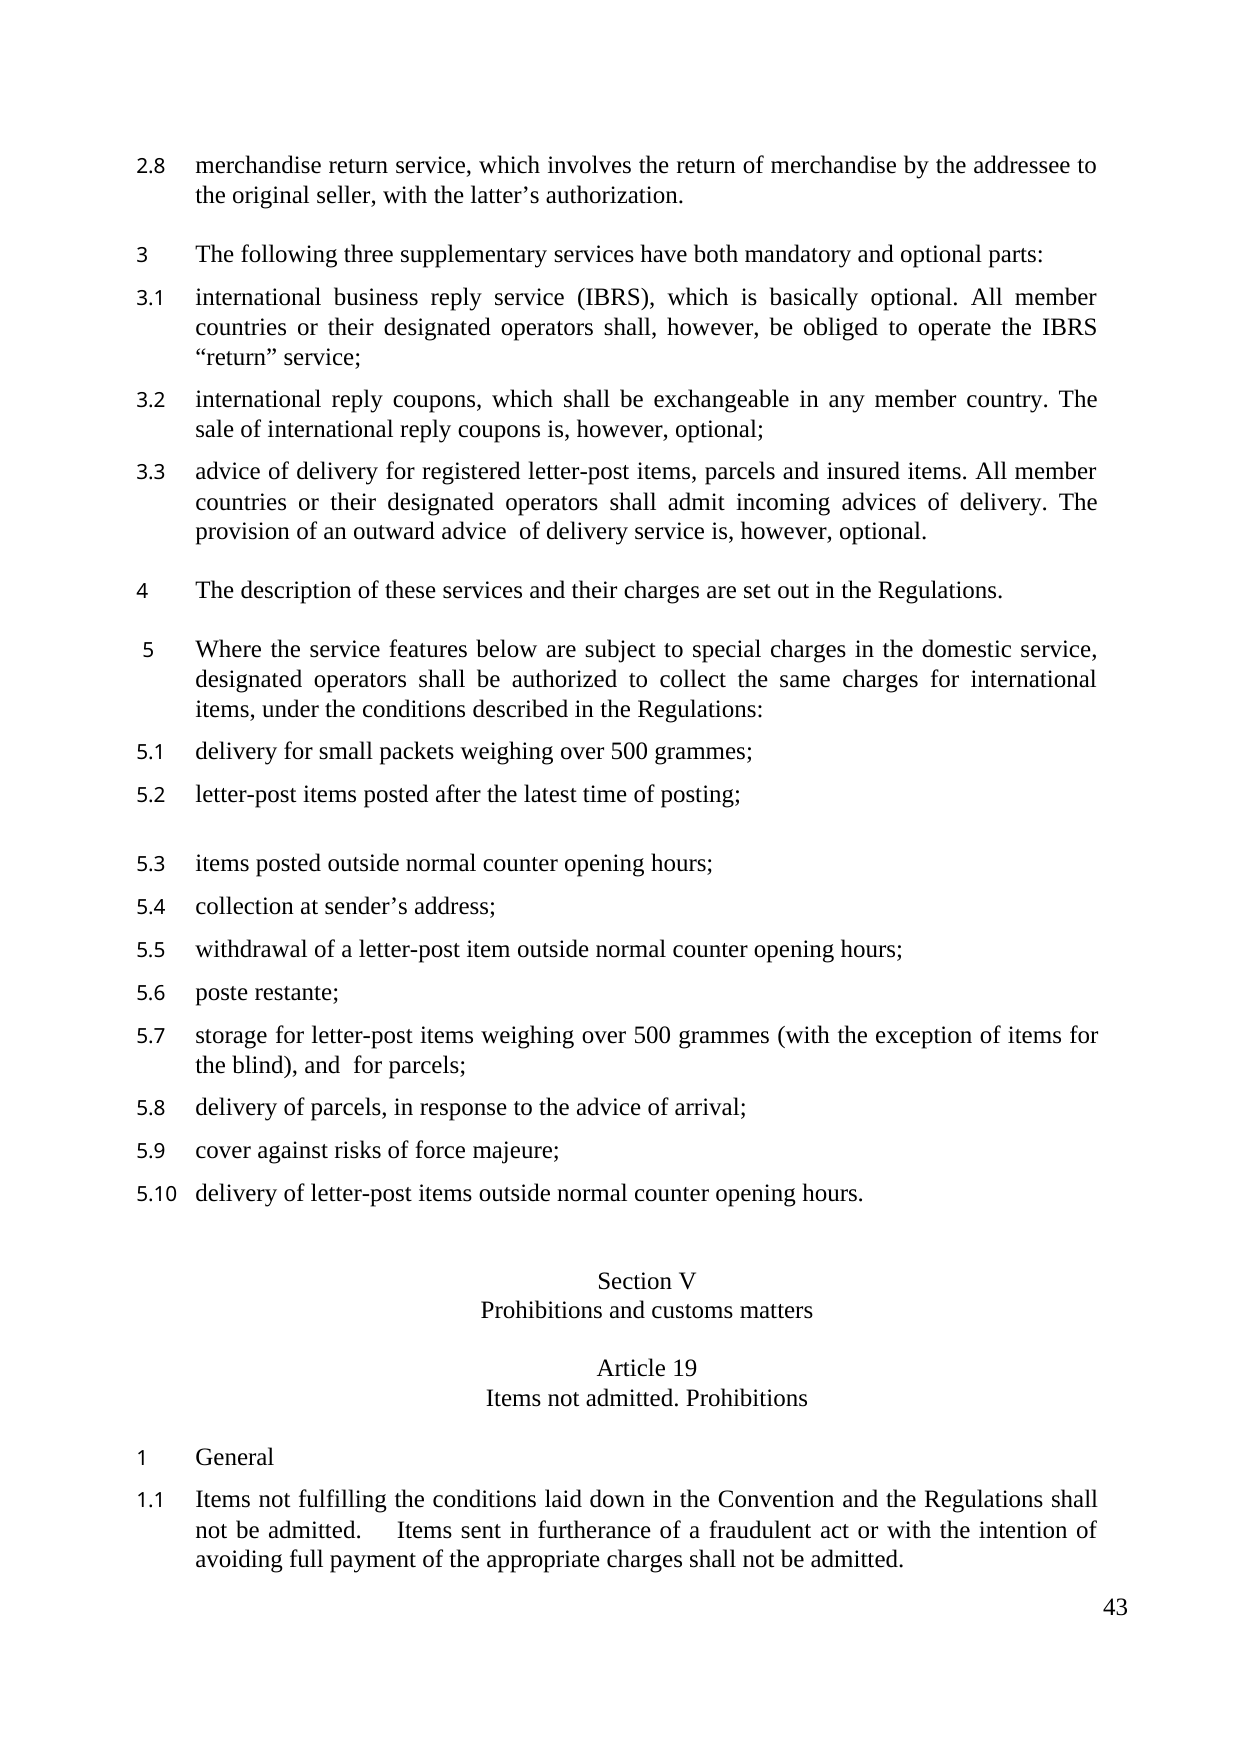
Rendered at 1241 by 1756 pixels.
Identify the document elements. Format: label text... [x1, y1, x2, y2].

list cover against risks of force majeure; [136, 1135, 1098, 1165]
list The description of these services and their charges are set out in the Regulations. [136, 575, 1098, 604]
list international business reply service (IBRS), which is basically optional. All member countries or their designated operators shall, however, be obliged to operate the IBRS “return” service; [136, 282, 1098, 370]
list collection at sender’s address; [136, 891, 1098, 920]
list merchandise return service, which involves the return of merchandise by the addressee to the original seller, with the latter’s authorization. [136, 150, 1098, 209]
subtitle Section V [195, 1266, 1098, 1295]
list storage for letter-post items weighing over 500 grammes (with the exception of items for the blind), and for parcels; [136, 1020, 1098, 1079]
text Items not admitted. Prohibitions [195, 1383, 1098, 1412]
list delivery for small packets weighing over 500 grammes; [136, 736, 1098, 766]
list delivery of parcels, in response to the advice of arrival; [136, 1092, 1098, 1122]
text Article 19 [195, 1353, 1098, 1382]
list items posted outside normal counter opening hours; [136, 848, 1098, 877]
list Where the service features below are subject to special charges in the domestic service, designated operators shall be authorized to collect the same charges for international items, under the conditions described in the Regulations: [142, 634, 1098, 722]
list letter-post items posted after the latest time of posting; [136, 779, 1098, 809]
list Items not fulfilling the conditions laid down in the Convention and the Regulations shall not be admitted. Items sent in furtherance of a fraudulent act or with the intention of avoiding full payment of the appropriate charges shall not be admitted. [136, 1484, 1098, 1573]
list withdrawal of a letter-post item outside normal counter opening hours; [136, 934, 1098, 963]
list advice of delivery for registered letter-post items, parcels and insured items. All member countries or their designated operators shall admit incoming advices of delivery. The provision of an outward advice of delivery service is, however, optional. [136, 456, 1098, 545]
list The following three supplementary services have both mandatory and optional parts: [136, 239, 1098, 268]
text Prohibitions and customs matters [195, 1295, 1098, 1324]
list international reply coupons, which shall be exchangeable in any member country. The sale of international reply coupons is, however, optional; [136, 384, 1098, 443]
list poste restante; [136, 977, 1098, 1006]
list General [136, 1442, 1098, 1471]
list delivery of letter-post items outside normal counter opening hours. [136, 1178, 1098, 1208]
